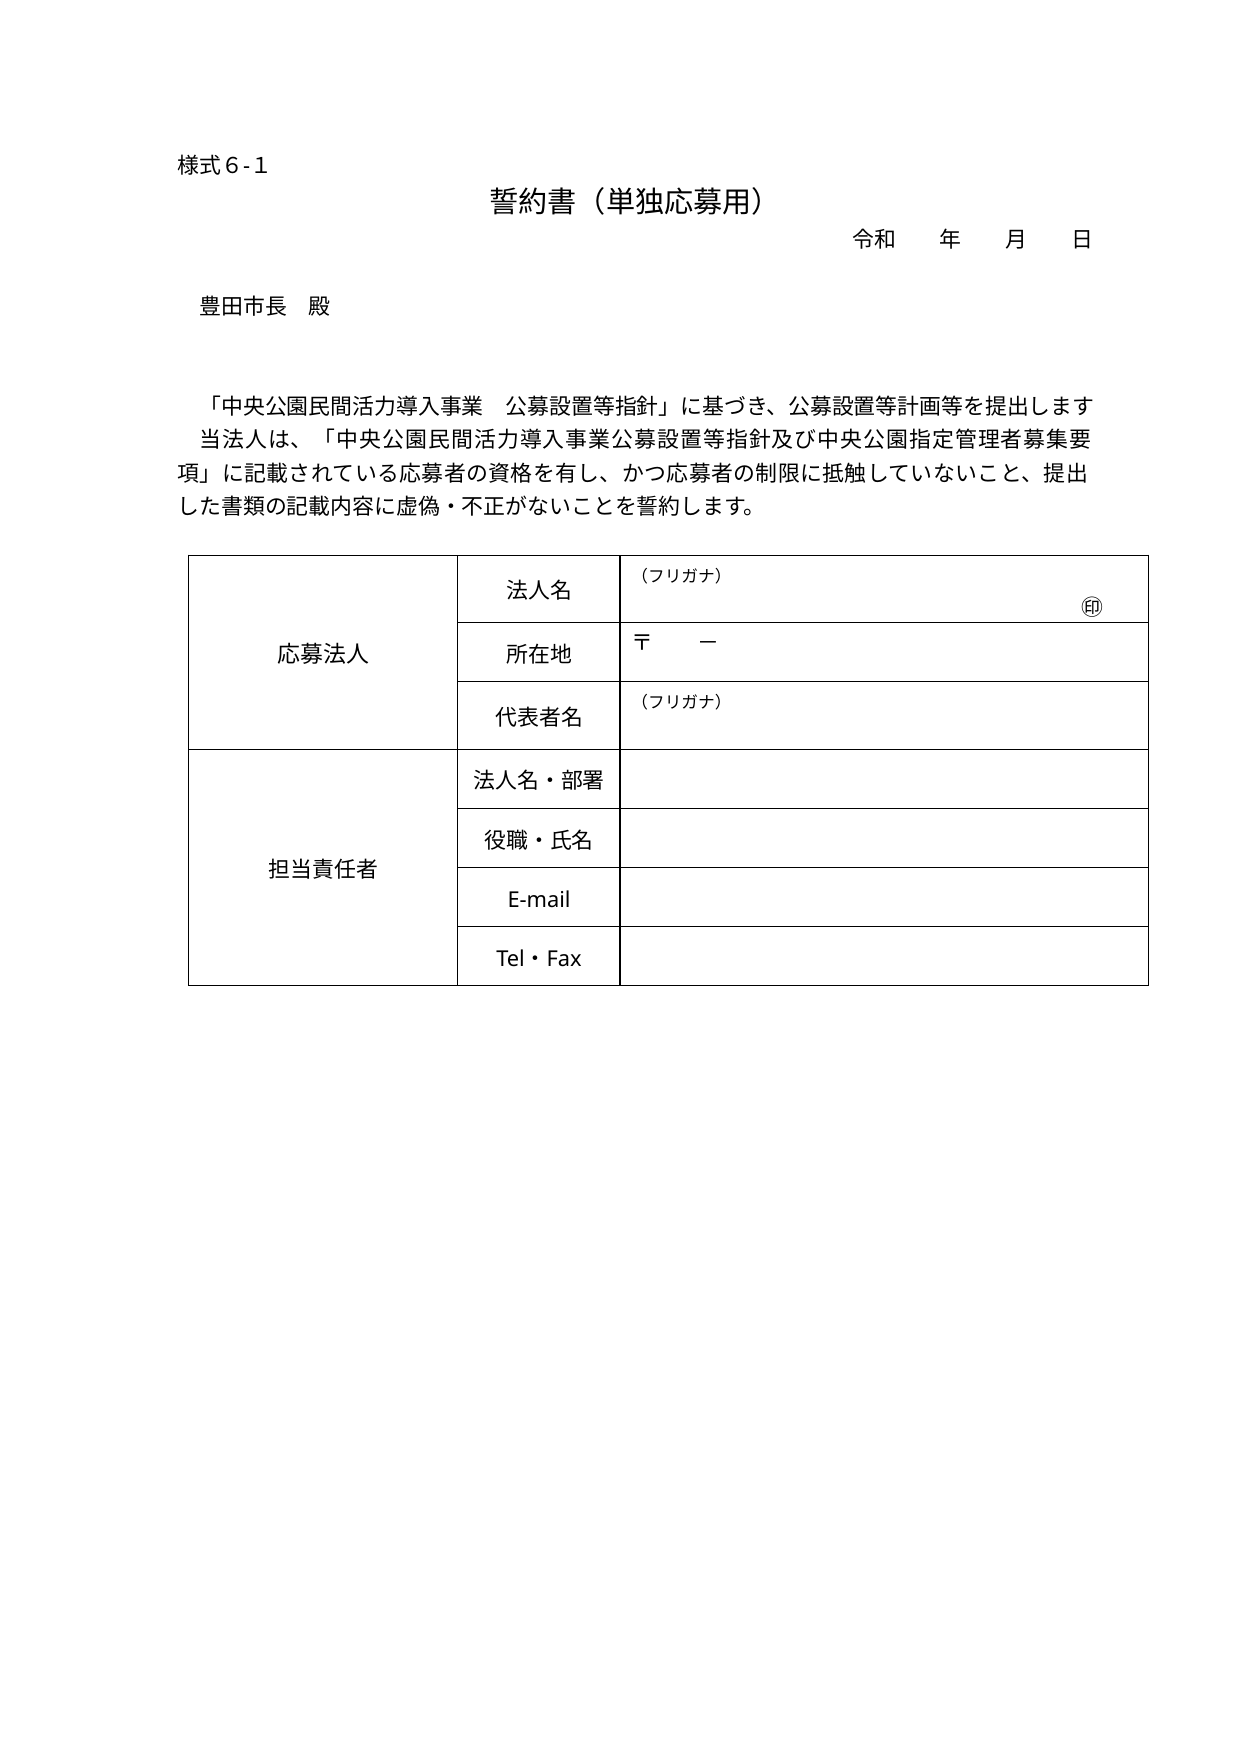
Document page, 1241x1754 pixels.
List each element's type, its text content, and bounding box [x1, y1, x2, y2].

text 誓約書（単独応募用） [177, 179, 1092, 221]
table_cell Tel・Fax [458, 927, 619, 985]
table_cell 〒 － [621, 623, 1148, 681]
text 当法人は、「中央公園民間活力導入事業公募設置等指針及び中央公園指定管理者募集要項」に記載されている応募者の資格を有し、かつ応募者の制限に抵触していないこと、提出した書類の記載内容に虚偽・不正がないことを誓約します。 [177, 421, 1092, 521]
table_cell 所在地 [458, 623, 619, 681]
table_cell [621, 927, 1148, 985]
text 豊田市長 殿 [177, 288, 1092, 321]
table_cell [621, 868, 1148, 926]
text 令和 年 月 日 [177, 221, 1092, 254]
subtitle 様式６-１ [177, 148, 1092, 179]
table_cell [621, 750, 1148, 808]
table_cell 担当責任者 [189, 750, 457, 985]
table_cell [621, 809, 1148, 867]
table_header 応募法人 [189, 556, 457, 749]
table_header （フリガナ） ㊞ [621, 556, 1148, 622]
text 「中央公園民間活力導入事業 公募設置等指針」に基づき、公募設置等計画等を提出します。 [177, 388, 1092, 421]
table_header 法人名 [458, 556, 619, 622]
table_cell 代表者名 [458, 682, 619, 749]
table_cell （フリガナ） [621, 682, 1148, 749]
table_cell E-mail [458, 868, 619, 926]
table_cell 役職・氏名 [458, 809, 619, 867]
table_cell 法人名・部署 [458, 750, 619, 808]
